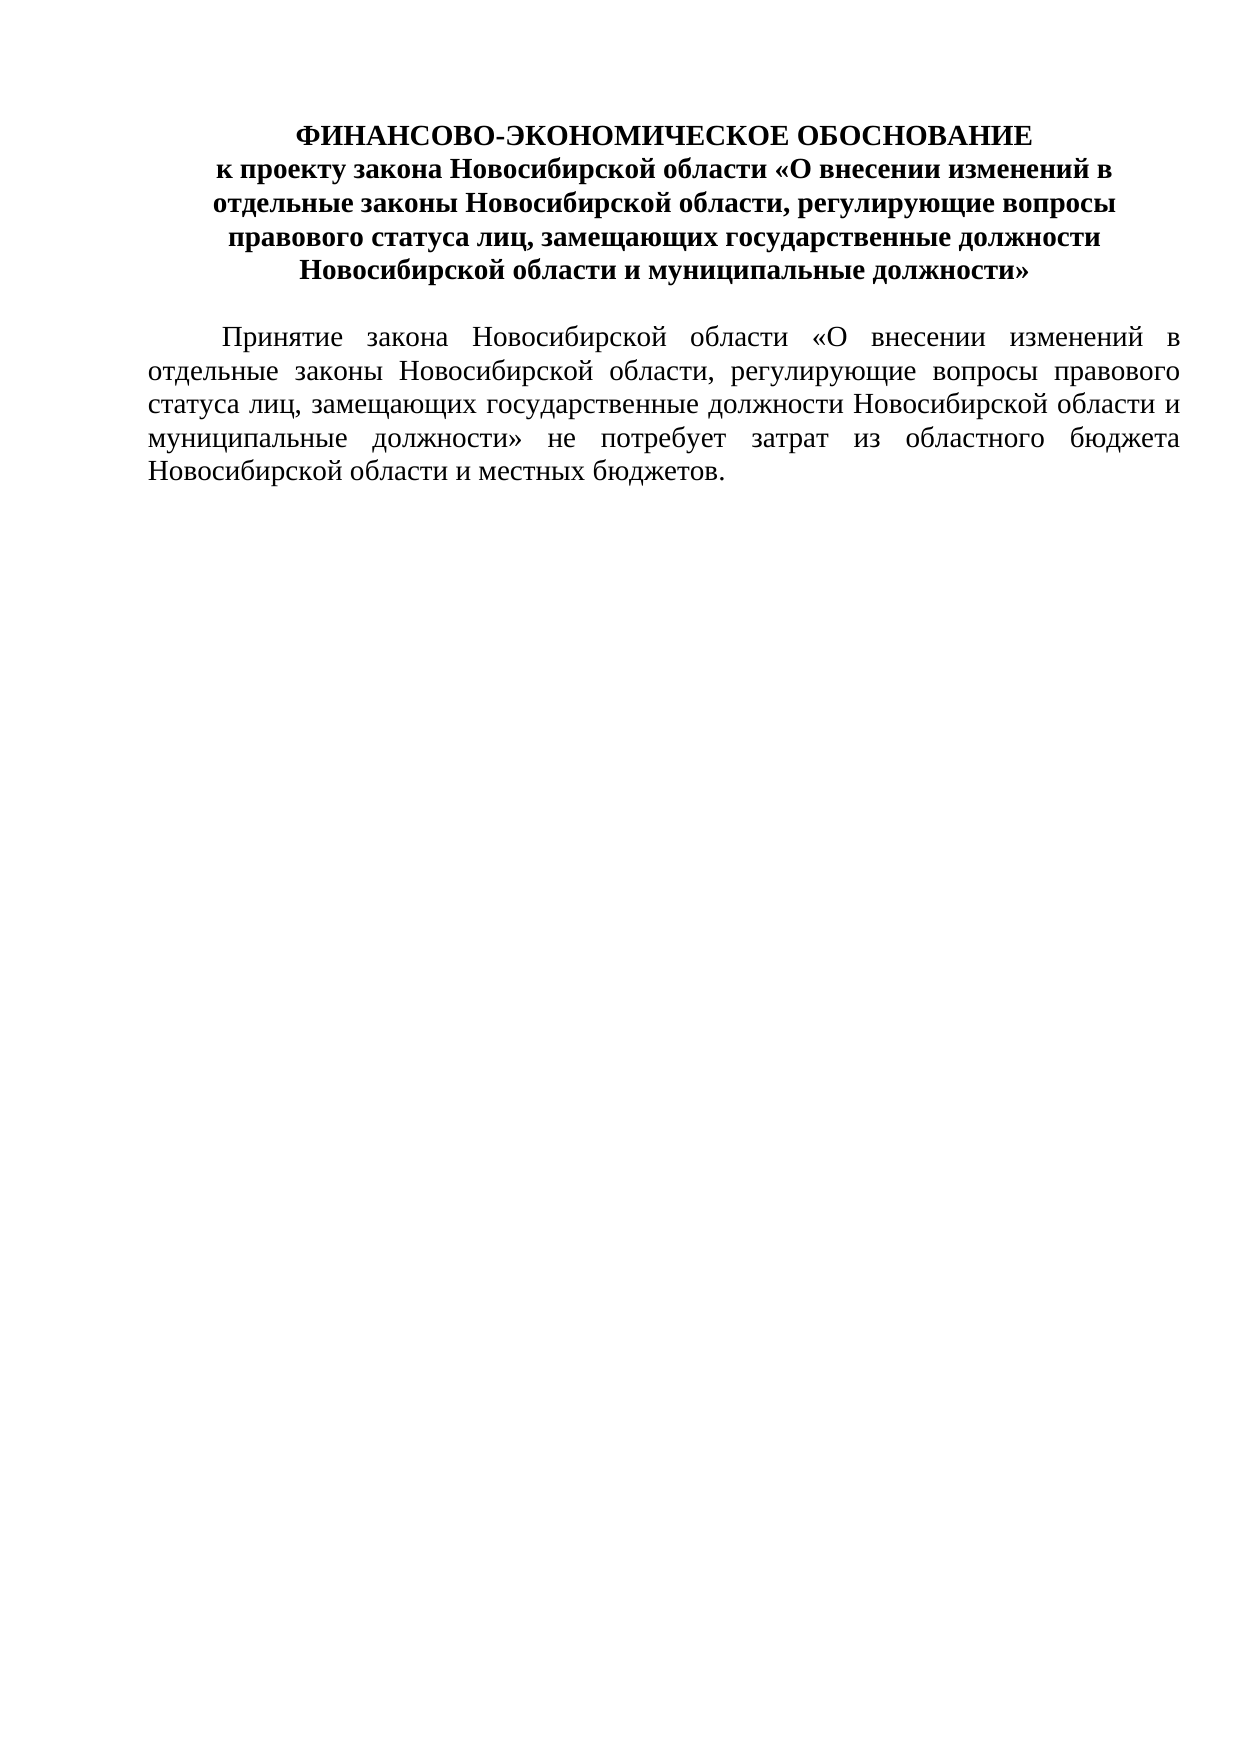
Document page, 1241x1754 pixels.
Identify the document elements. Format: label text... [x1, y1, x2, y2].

text ФИНАНСОВО-ЭКОНОМИЧЕСКОЕ ОБОСНОВАНИЕ [148, 118, 1181, 152]
text к проекту закона Новосибирской области «О внесении изменений в отдельные законы Новосибирской области, регулирующие вопросы правового статуса лиц, замещающих государственные должности Новосибирской области и муниципальные должности» [148, 152, 1181, 286]
text Принятие закона Новосибирской области «О внесении изменений в отдельные законы Новосибирской области, регулирующие вопросы правового статуса лиц, замещающих государственные должности Новосибирской области и муниципальные должности» не потребует затрат из областного бюджета Новосибирской области и местных бюджетов. [148, 319, 1181, 487]
